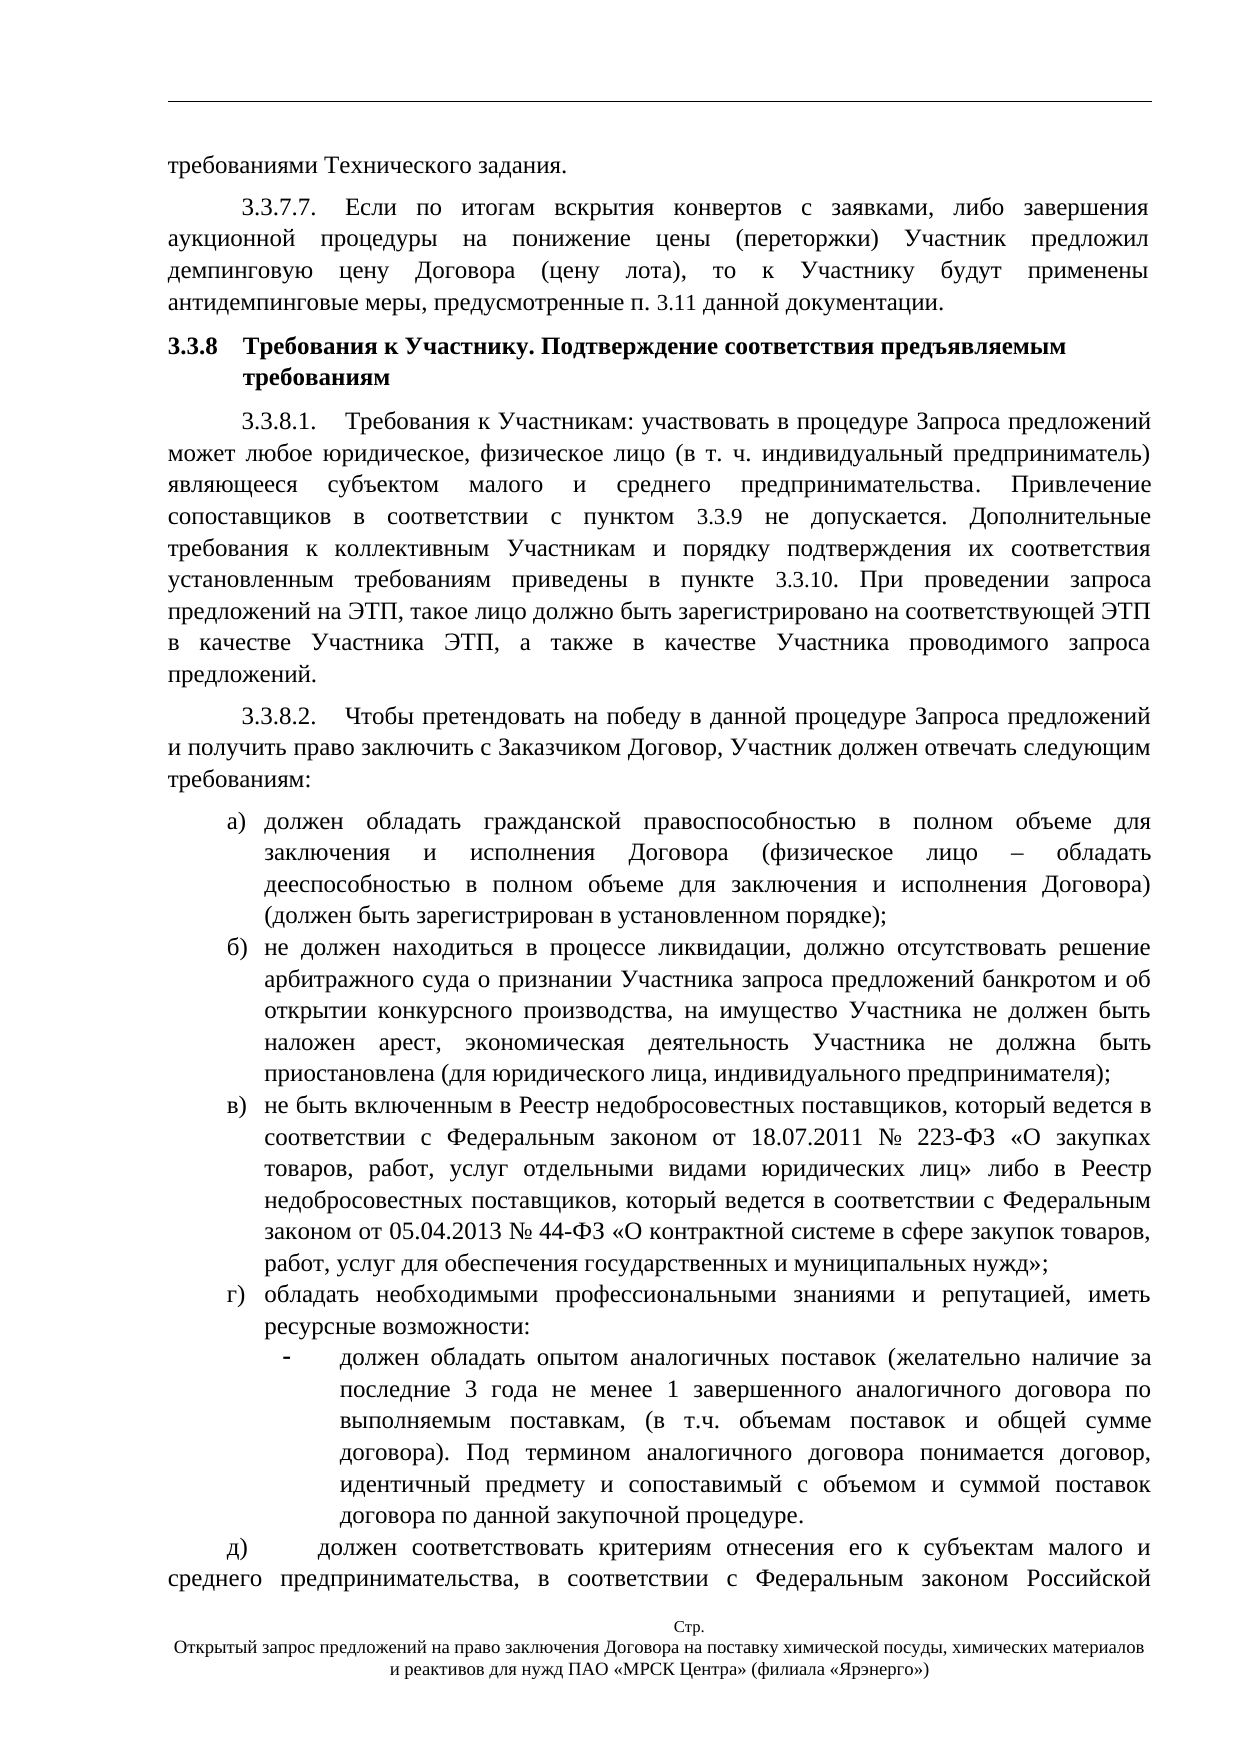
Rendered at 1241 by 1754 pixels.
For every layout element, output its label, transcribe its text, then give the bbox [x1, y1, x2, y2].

list обладать необходимыми профессиональными знаниями и репутацией, иметь ресурсные возможности: [227, 1279, 1152, 1340]
list Требования к Участникам: участвовать в процедуре Запроса предложений может любое юридическое, физическое лицо (в т. ч. индивидуальный предприниматель) являющееся субъектом малого и среднего предпринимательства. Привлечение сопоставщиков в соответствии с пунктом 3.3.9 не допускается. Дополнительные требования к коллективным Участникам и порядку подтверждения их соответствия установленным требованиям приведены в пункте 3.3.10. При проведении запроса предложений на ЭТП, такое лицо должно быть зарегистрировано на соответствующей ЭТП в качестве Участника ЭТП, а также в качестве Участника проводимого запроса предложений. [168, 406, 1152, 688]
list не быть включенным в Реестр недобросовестных поставщиков, который ведется в соответствии с Федеральным законом от 18.07.2011 № 223-ФЗ «О закупках товаров, работ, услуг отдельными видами юридических лиц» либо в Реестр недобросовестных поставщиков, который ведется в соответствии с Федеральным законом от 05.04.2013 № 44-ФЗ «О контрактной системе в сфере закупок товаров, работ, услуг для обеспечения государственных и муниципальных нужд»; [227, 1090, 1152, 1277]
list должен обладать опытом аналогичных поставок (желательно наличие за последние 3 года не менее 1 завершенного аналогичного договора по выполняемым поставкам, (в т.ч. объемам поставок и общей сумме договора). Под термином аналогичного договора понимается договор, идентичный предмету и сопоставимый с объемом и суммой поставок договора по данной закупочной процедуре. [282, 1342, 1152, 1529]
list не должен находиться в процессе ликвидации, должно отсутствовать решение арбитражного суда о признании Участника запроса предложений банкротом и об открытии конкурсного производства, на имущество Участника не должен быть наложен арест, экономическая деятельность Участника не должна быть приостановлена (для юридического лица, индивидуального предпринимателя); [227, 932, 1152, 1087]
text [168, 1532, 1152, 1592]
subtitle Требования к Участнику. Подтверждение соответствия предъявляемым требованиям [168, 331, 1152, 391]
list должен обладать гражданской правоспособностью в полном объеме для заключения и исполнения Договора (физическое лицо – обладать дееспособностью в полном объеме для заключения и исполнения Договора) (должен быть зарегистрирован в установленном порядке); [227, 806, 1152, 929]
list Если по итогам вскрытия конвертов с заявками, либо завершения аукционной процедуры на понижение цены (переторжки) Участник предложил демпинговую цену Договора (цену лота), то к Участнику будут применены антидемпинговые меры, предусмотренные п. 3.11 данной документации. [168, 192, 1150, 315]
list Чтобы претендовать на победу в данной процедуре Запроса предложений и получить право заключить с Заказчиком Договор, Участник должен отвечать следующим требованиям: [168, 701, 1152, 793]
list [168, 150, 1150, 179]
